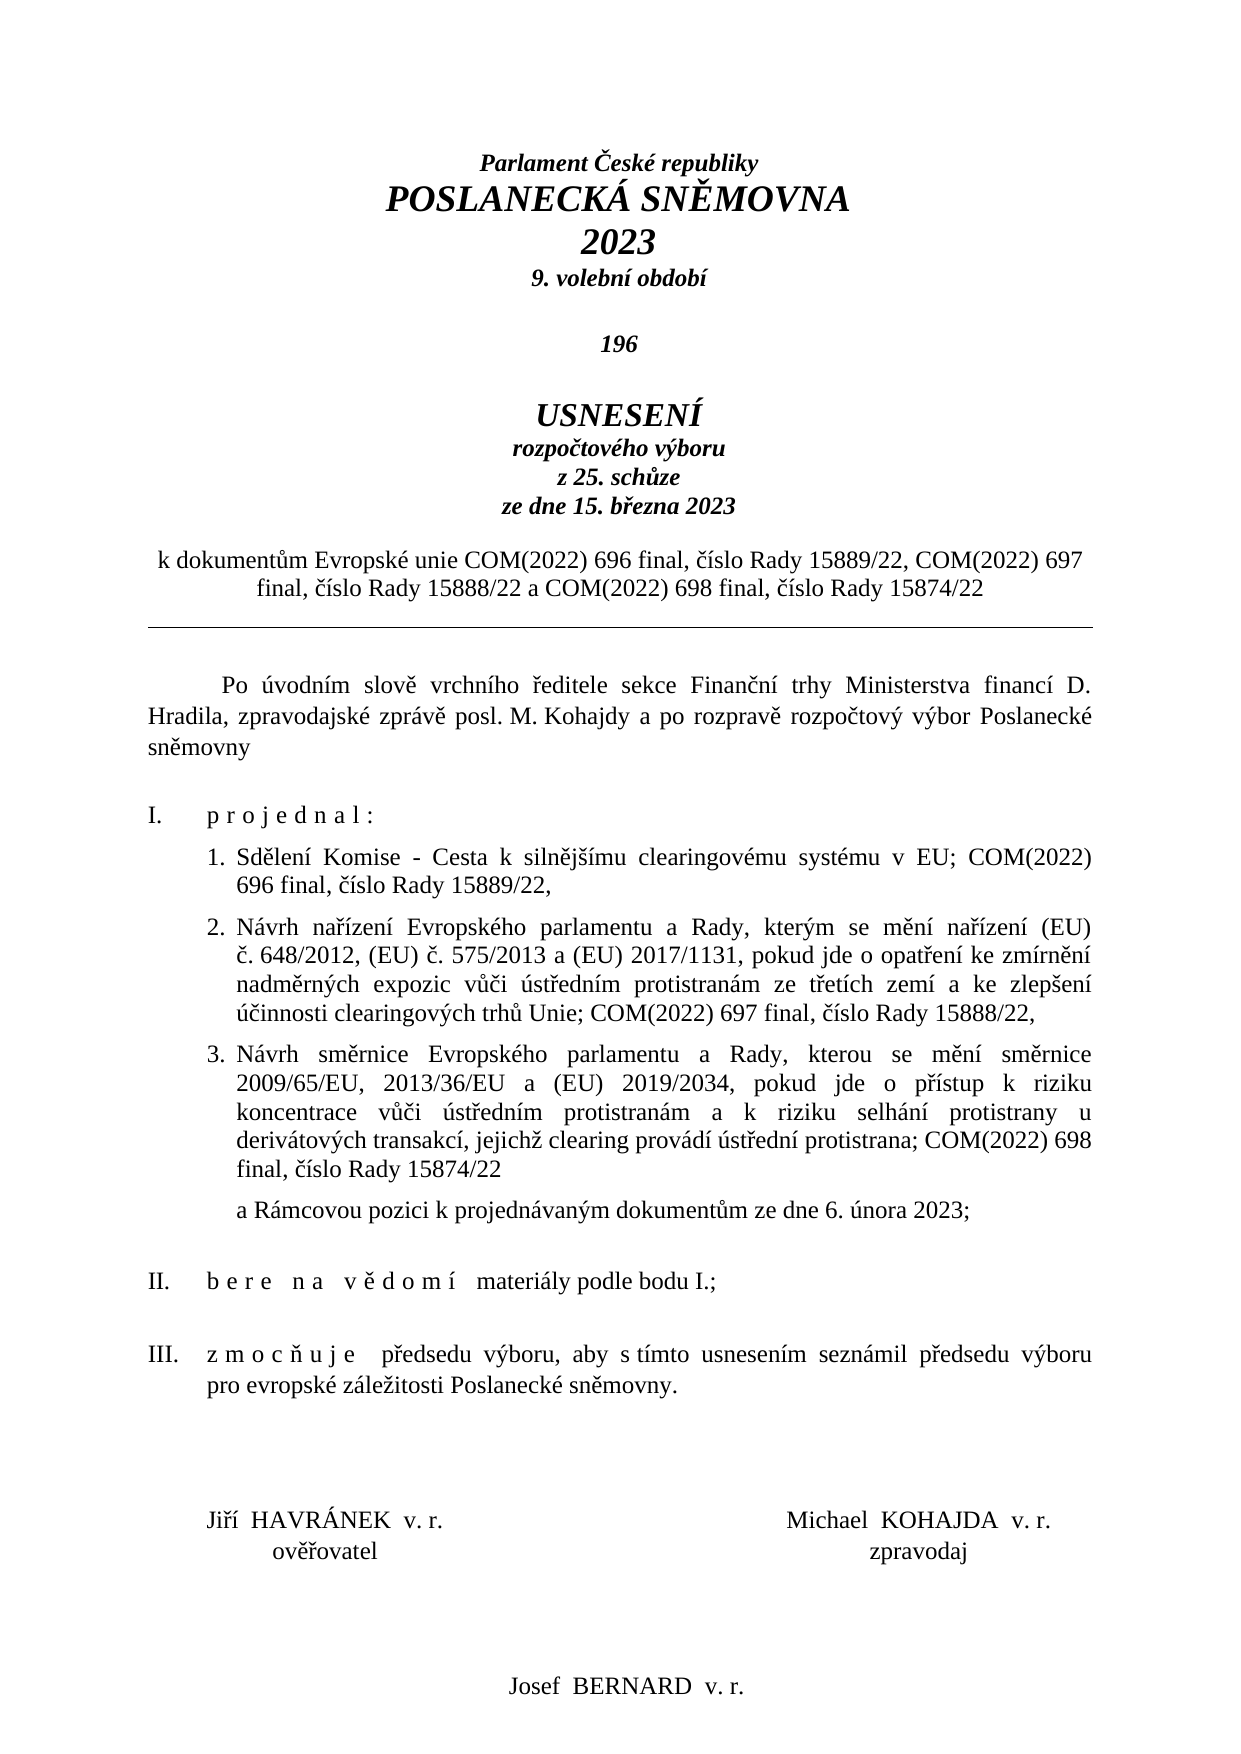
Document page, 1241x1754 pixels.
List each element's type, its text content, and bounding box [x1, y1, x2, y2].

list a Rámcovou pozici k projednávaným dokumentům ze dne 6. února 2023; [236, 1196, 1093, 1224]
list Návrh nařízení Evropského parlamentu a Rady, kterým se mění nařízení (EU) č. 648/2012, (EU) č. 575/2013 a (EU) 2017/1131, pokud jde o opatření ke zmírnění nadměrných expozic vůči ústředním protistranám ze třetích zemí a ke zlepšení účinnosti clearingových trhů Unie; COM(2022) 697 final, číslo Rady 15888/22, [207, 912, 1093, 1027]
text Jiří HAVRÁNEK v. r. Michael KOHAJDA v. r. [148, 1505, 1093, 1534]
text 2023 [148, 219, 1093, 263]
text III. zmocňuje předsedu výboru, aby s tímto usnesením seznámil předsedu výboru pro evropské záležitosti Poslanecké sněmovny. [148, 1339, 1093, 1398]
text II. bere na vědomí materiály podle bodu I.; [148, 1266, 1093, 1295]
text Parlament České republiky [148, 148, 1093, 176]
list Návrh směrnice Evropského parlamentu a Rady, kterou se mění směrnice 2009/65/EU, 2013/36/EU a (EU) 2019/2034, pokud jde o přístup k riziku koncentrace vůči ústředním protistranám a k riziku selhání protistrany u derivátových transakcí, jejichž clearing provádí ústřední protistrana; COM(2022) 698 final, číslo Rady 15874/22 [207, 1039, 1093, 1183]
text rozpočtového výboru [148, 433, 1093, 462]
text ze dne 15. března 2023 [148, 491, 1093, 520]
text z 25. schůze [148, 462, 1093, 491]
text USNESENÍ [148, 395, 1093, 433]
text ověřovatel zpravodaj [148, 1536, 1093, 1565]
text k dokumentům Evropské unie COM(2022) 696 final, číslo Rady 15889/22, COM(2022) 697 final, číslo Rady 15888/22 a COM(2022) 698 final, číslo Rady 15874/22 [148, 545, 1093, 627]
text 9. volební období [148, 263, 1093, 291]
list Sdělení Komise - Cesta k silnějšímu clearingovému systému v EU; COM(2022) 696 final, číslo Rady 15889/22, [207, 842, 1093, 899]
text 196 [148, 329, 1093, 358]
text POSLANECKÁ SNĚMOVNA [148, 176, 1093, 219]
text I. projednal: [148, 801, 1093, 829]
text Josef BERNARD v. r. [148, 1671, 1093, 1700]
text Po úvodním slově vrchního ředitele sekce Finanční trhy Ministerstva financí D. Hradila, zpravodajské zprávě posl. M. Kohajdy a po rozpravě rozpočtový výbor Poslanecké sněmovny [148, 670, 1093, 761]
